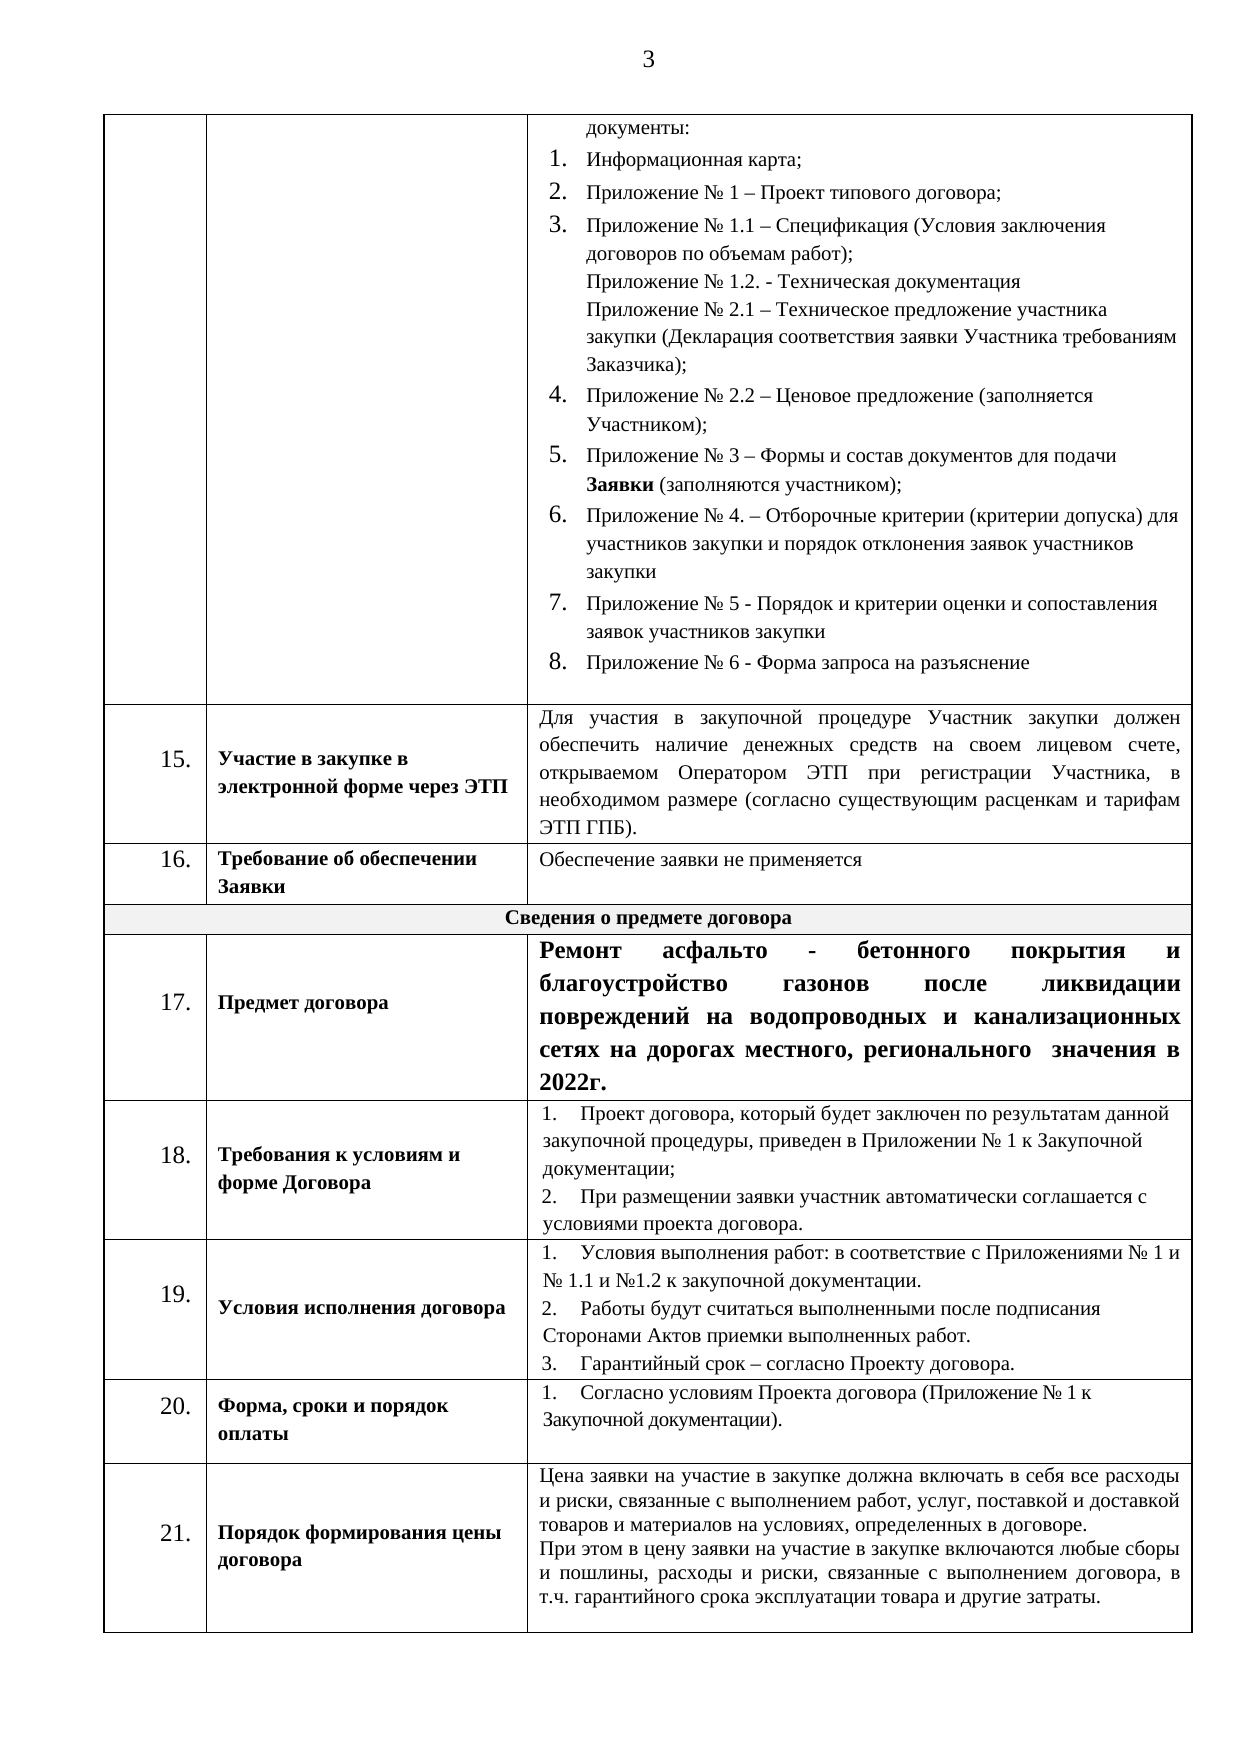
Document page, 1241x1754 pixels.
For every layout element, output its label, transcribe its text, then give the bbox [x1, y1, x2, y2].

table_cell [105, 115, 206, 703]
table_cell Для участия в закупочной процедуре Участник закупки должен обеспечить наличие денежных средств на своем лицевом счете, открываемом Оператором ЭТП при регистрации Участника, в необходимом размере (согласно существующим расценкам и тарифам ЭТП ГПБ). [528, 705, 1191, 843]
table_cell [105, 1380, 206, 1462]
table_cell Требования к условиям и форме Договора [207, 1101, 527, 1239]
table_cell Участие в закупке в электронной форме через ЭТП [207, 705, 527, 843]
table_cell [105, 1240, 206, 1378]
table_cell [105, 844, 206, 904]
table_cell [105, 935, 206, 1100]
table_cell Предмет договора [207, 935, 527, 1100]
table_cell Сведения о предмете договора [105, 905, 1191, 934]
table_cell Обеспечение заявки не применяется [528, 844, 1191, 904]
table_cell [105, 1101, 206, 1239]
table_cell [105, 705, 206, 843]
table_cell Требование об обеспечении Заявки [207, 844, 527, 904]
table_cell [528, 115, 1191, 703]
table_cell Проект договора, который будет заключен по результатам данной закупочной процедуры, приведен в Приложении № 1 к Закупочной документации; При размещении заявки участник автоматически соглашается с условиями проекта договора. [528, 1101, 1191, 1239]
table_cell Форма, сроки и порядок оплаты [207, 1380, 527, 1462]
table_cell [105, 1464, 206, 1632]
table_cell Согласно условиям Проекта договора (Приложение № 1 к Закупочной документации). [528, 1380, 1191, 1462]
table_cell Цена заявки на участие в закупке должна включать в себя все расходы и риски, связанные с выполнением работ, услуг, поставкой и доставкой товаров и материалов на условиях, определенных в договоре. При этом в цену заявки на участие в закупке включаются любые сборы и пошлины, расходы и риски, связанные с выполнением договора, в т.ч. гарантийного срока эксплуатации товара и другие затраты. [528, 1464, 1191, 1632]
table_cell Условия исполнения договора [207, 1240, 527, 1378]
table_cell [207, 115, 527, 703]
table_cell Ремонт асфальто - бетонного покрытия и благоустройство газонов после ликвидации повреждений на водопроводных и канализационных сетях на дорогах местного, регионального значения в 2022г. [528, 935, 1191, 1100]
table_cell Порядок формирования цены договора [207, 1464, 527, 1632]
table_cell Условия выполнения работ: в соответствие с Приложениями № 1 и № 1.1 и №1.2 к закупочной документации. Работы будут считаться выполненными после подписания Сторонами Актов приемки выполненных работ. Гарантийный срок – согласно Проекту договора. [528, 1240, 1191, 1378]
